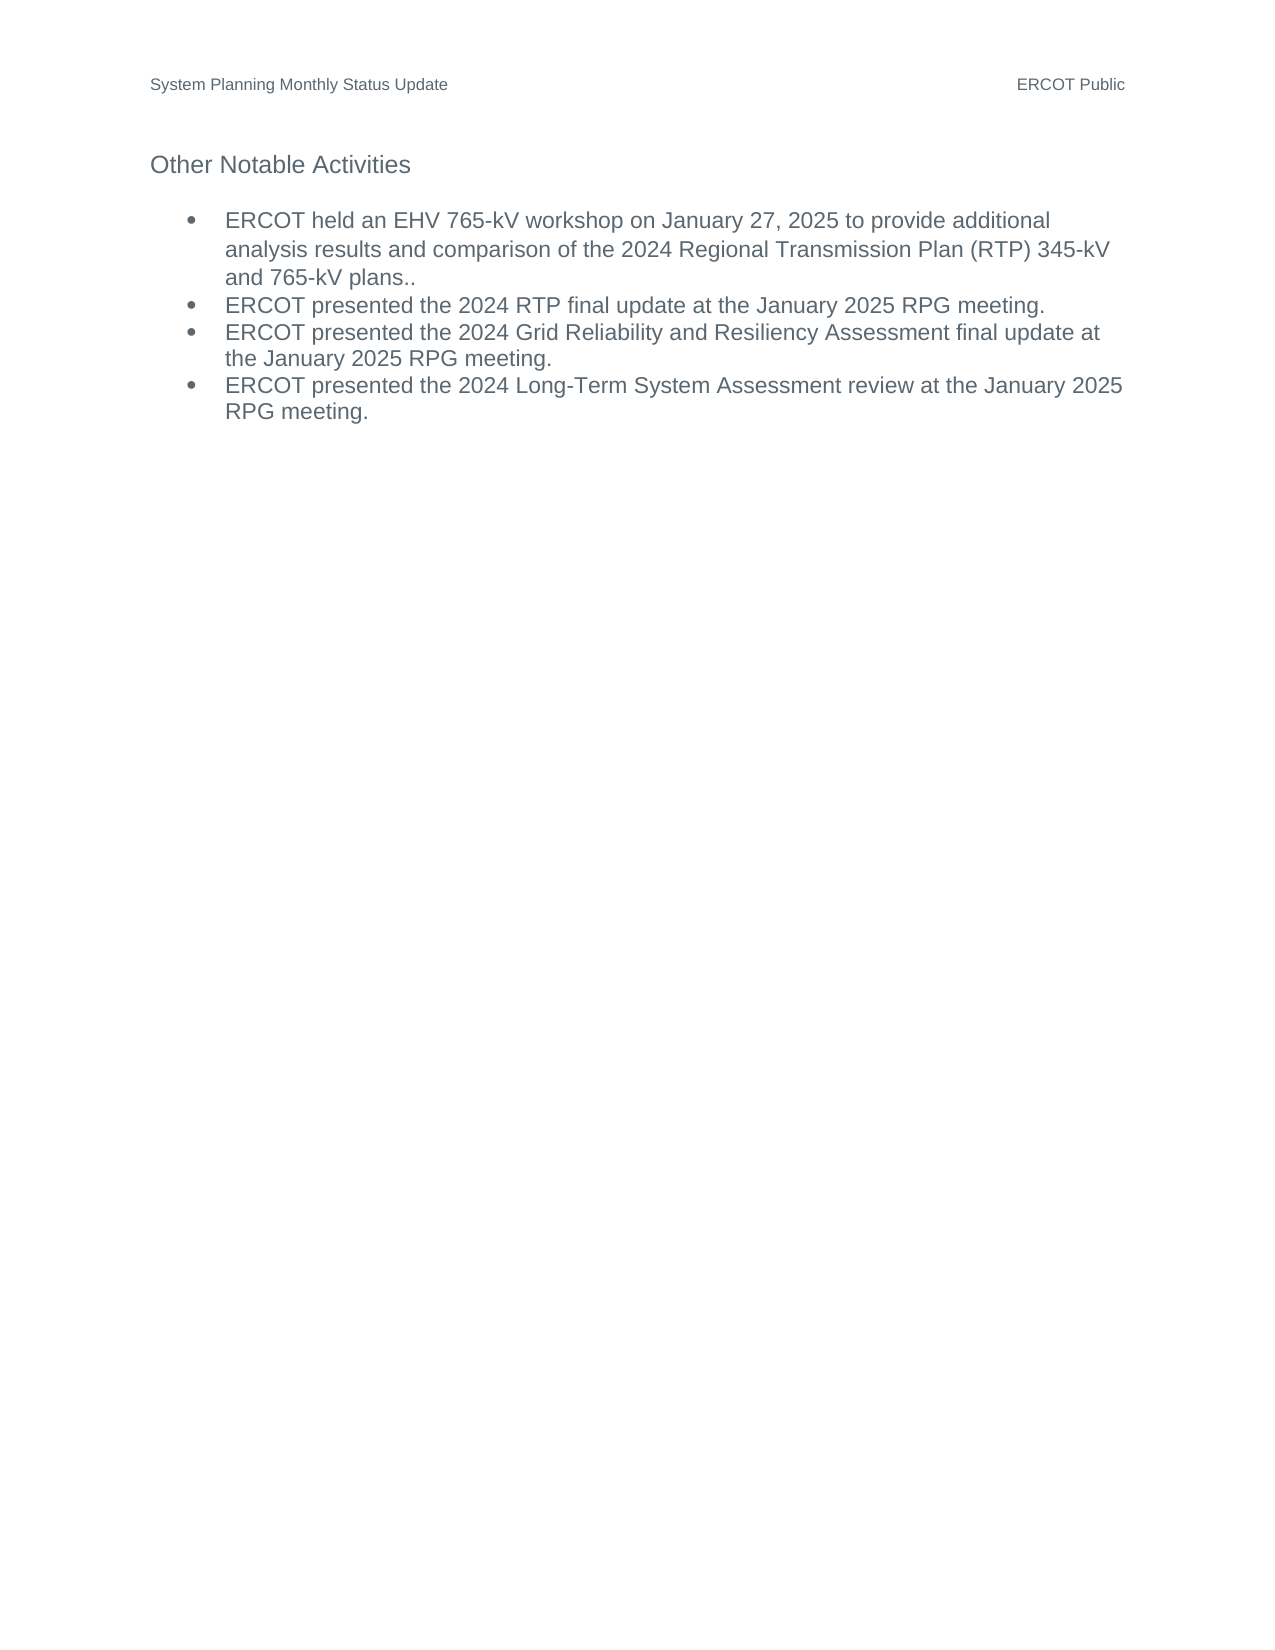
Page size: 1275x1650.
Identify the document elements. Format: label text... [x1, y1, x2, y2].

list ERCOT presented the 2024 RTP final update at the January 2025 RPG meeting. [187, 292, 1125, 319]
list ERCOT presented the 2024 Grid Reliability and Resiliency Assessment final update at the January 2025 RPG meeting. [187, 319, 1125, 372]
list ERCOT presented the 2024 Long-Term System Assessment review at the January 2025 RPG meeting. [187, 372, 1125, 424]
list ERCOT held an EHV 765-kV workshop on January 27, 2025 to provide additional analysis results and comparison of the 2024 Regional Transmission Plan (RTP) 345-kV and 765-kV plans.. [187, 207, 1125, 290]
subtitle Permian Basin Oil Rig CountOther Notable Activities [150, 150, 1125, 179]
